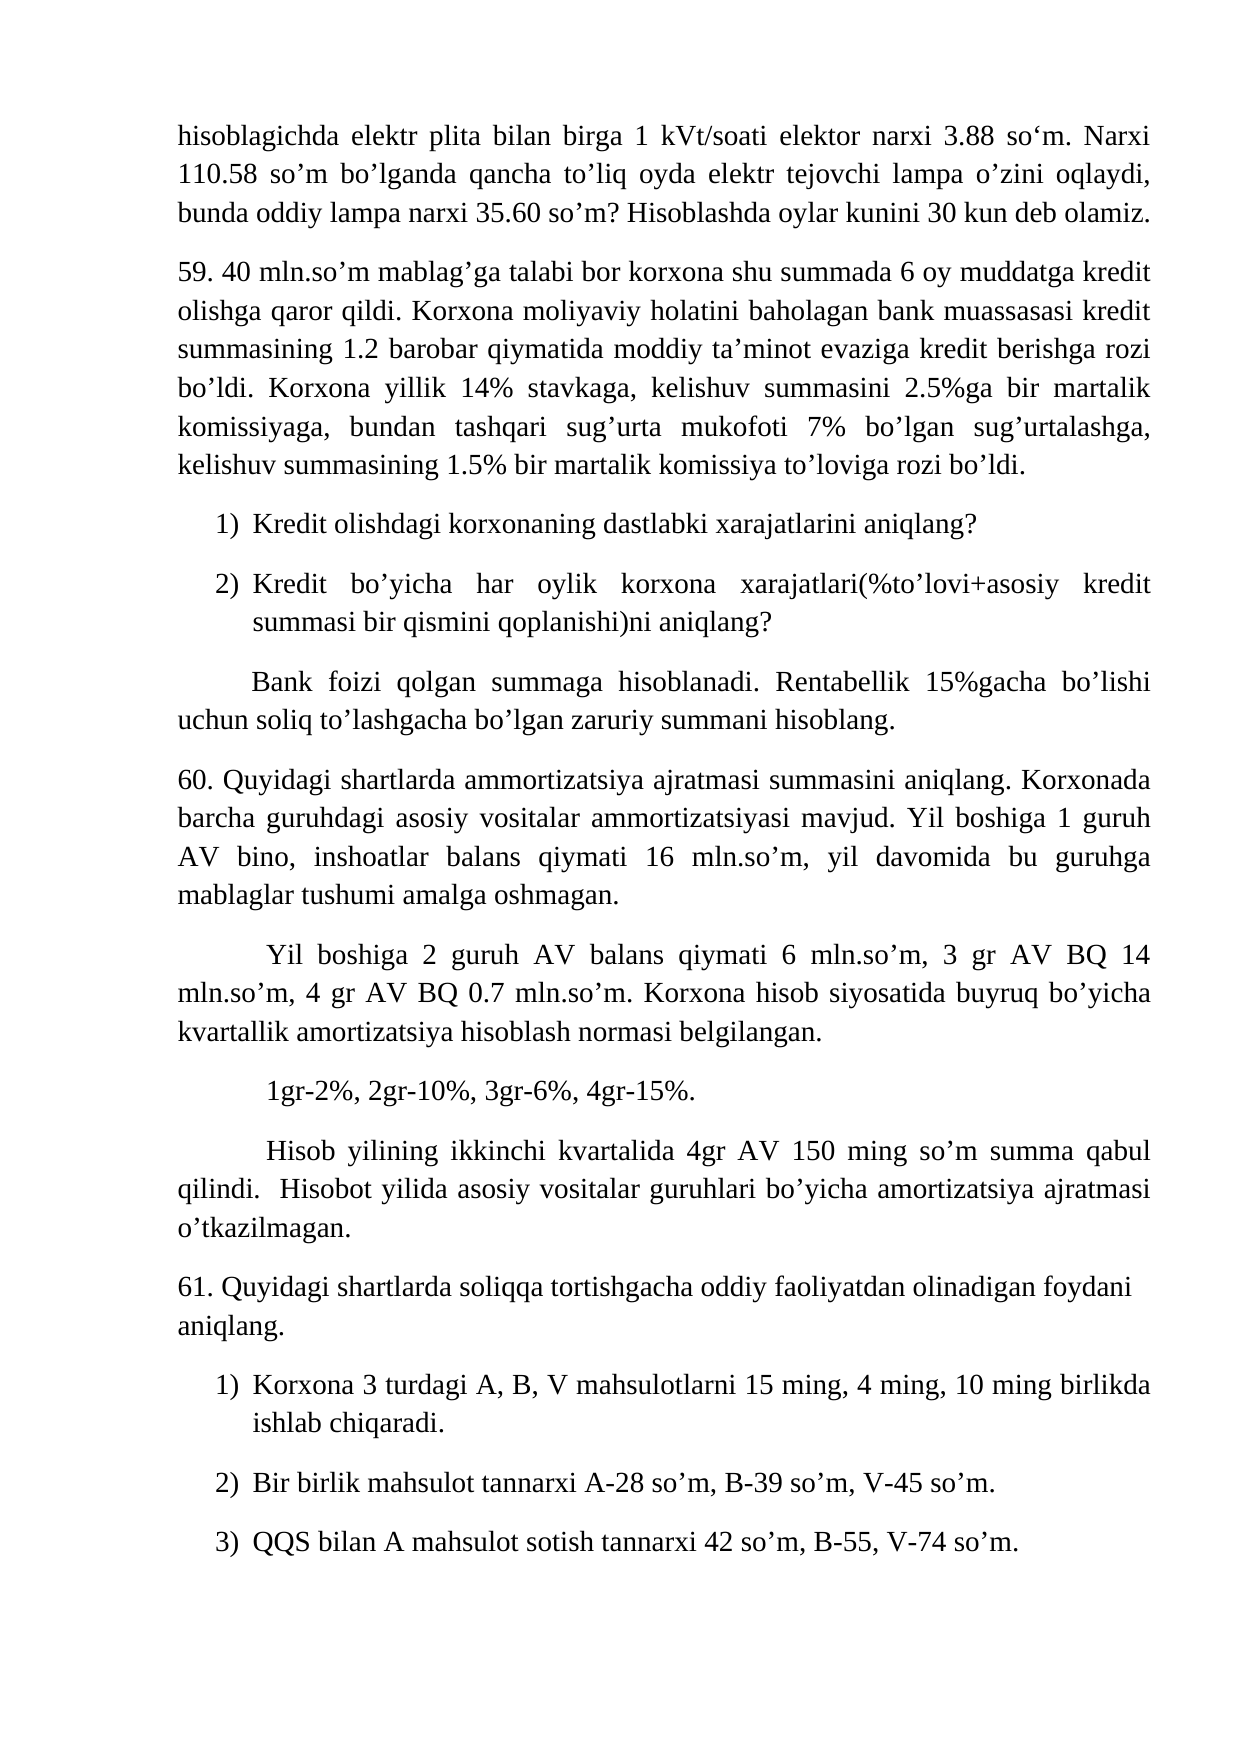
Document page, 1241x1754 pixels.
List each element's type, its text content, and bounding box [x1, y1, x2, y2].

list Korxona 3 turdagi A, B, V mahsulotlarni 15 ming, 4 ming, 10 ming birlikda ishlab chiqaradi. [215, 1367, 1152, 1439]
text 1gr-2%, 2gr-10%, 3gr-6%, 4gr-15%. [177, 1073, 1152, 1107]
text 61. Quyidagi shartlarda soliqqa tortishgacha oddiy faoliyatdan olinadigan foydani aniqlang. [177, 1269, 1152, 1341]
text Yil boshiga 2 guruh AV balans qiymati 6 mln.so’m, 3 gr AV BQ 14 mln.so’m, 4 gr AV BQ 0.7 mln.so’m. Korxona hisob siyosatida buyruq bo’yicha kvartallik amortizatsiya hisoblash normasi belgilangan. [177, 937, 1152, 1047]
list Kredit olishdagi korxonaning dastlabki xarajatlarini aniqlang? [215, 507, 1152, 540]
list Bir birlik mahsulot tannarxi A-28 so’m, B-39 so’m, V-45 so’m. [215, 1465, 1152, 1498]
text 59. 40 mln.so’m mablag’ga talabi bor korxona shu summada 6 oy muddatga kredit olishga qaror qildi. Korxona moliyaviy holatini baholagan bank muassasasi kredit summasining 1.2 barobar qiymatida moddiy ta’minot evaziga kredit berishga rozi bo’ldi. Korxona yillik 14% stavkaga, kelishuv summasini 2.5%ga bir martalik komissiyaga, bundan tashqari sug’urta mukofoti 7% bo’lgan sug’urtalashga, kelishuv summasining 1.5% bir martalik komissiya to’loviga rozi bo’ldi. [177, 254, 1152, 481]
list Kredit bo’yicha har oylik korxona xarajatlari(%to’lovi+asosiy kredit summasi bir qismini qoplanishi)ni aniqlang? [215, 566, 1152, 638]
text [177, 118, 1152, 229]
list QQS bilan A mahsulot sotish tannarxi 42 so’m, B-55, V-74 so’m. [215, 1524, 1152, 1558]
text 60. Quyidagi shartlarda ammortizatsiya ajratmasi summasini aniqlang. Korxonada barcha guruhdagi asosiy vositalar ammortizatsiyasi mavjud. Yil boshiga 1 guruh AV bino, inshoatlar balans qiymati 16 mln.so’m, yil davomida bu guruhga mablaglar tushumi amalga oshmagan. [177, 762, 1152, 911]
text Hisob yilining ikkinchi kvartalida 4gr AV 150 ming so’m summa qabul qilindi. Hisobot yilida asosiy vositalar guruhlari bo’yicha amortizatsiya ajratmasi o’tkazilmagan. [177, 1133, 1152, 1243]
text Bank foizi qolgan summaga hisoblanadi. Rentabellik 15%gacha bo’lishi uchun soliq to’lashgacha bo’lgan zaruriy summani hisoblang. [177, 664, 1152, 736]
